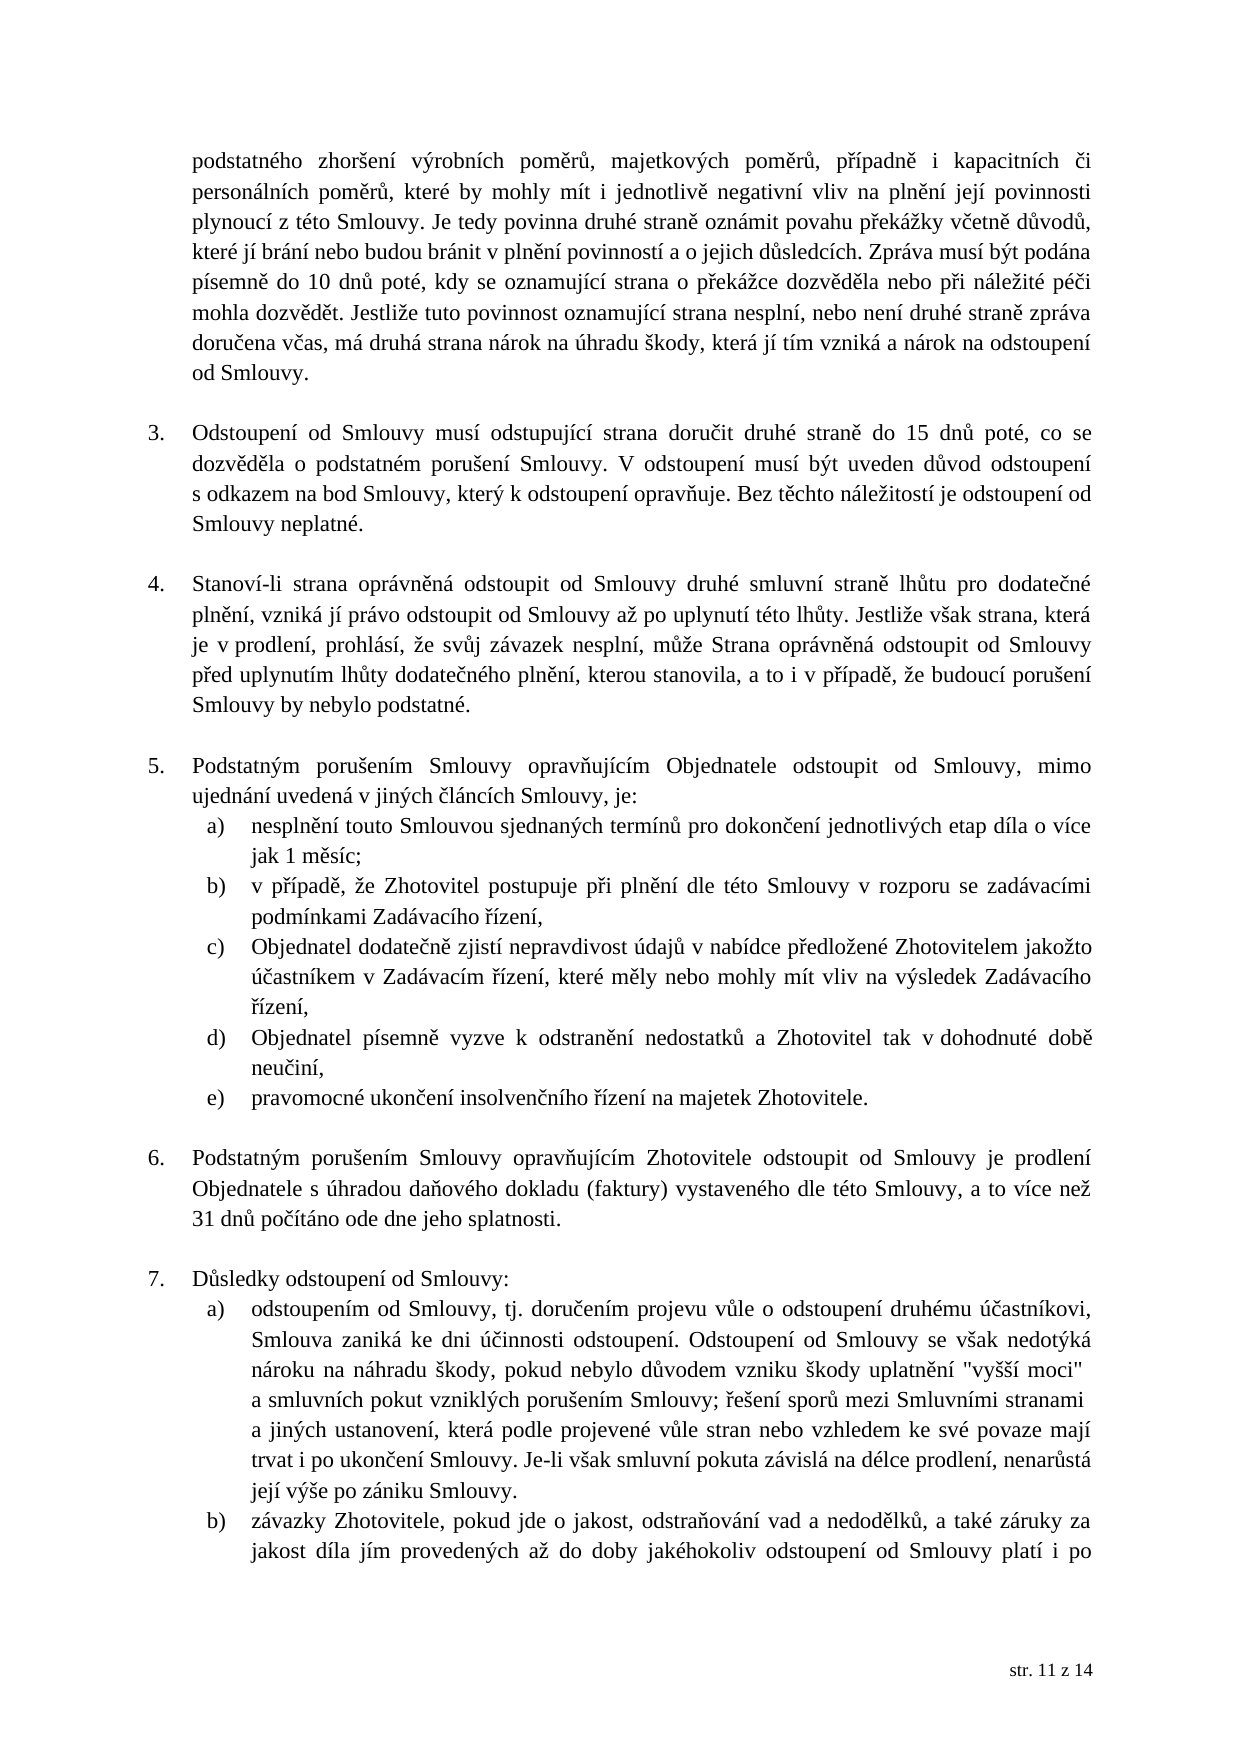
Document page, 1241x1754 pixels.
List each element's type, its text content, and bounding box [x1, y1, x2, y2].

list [207, 1507, 1093, 1563]
list nesplnění touto Smlouvou sjednaných termínů pro dokončení jednotlivých etap díla o více jak 1 měsíc; [207, 812, 1093, 869]
list Důsledky odstoupení od Smlouvy: [148, 1265, 1093, 1292]
list v případě, že Zhotovitel postupuje při plnění dle této Smlouvy v rozporu se zadávacími podmínkami Zadávacího řízení, [207, 873, 1093, 929]
list Objednatel dodatečně zjistí nepravdivost údajů v nabídce předložené Zhotovitelem jakožto účastníkem v Zadávacím řízení, které měly nebo mohly mít vliv na výsledek Zadávacího řízení, [207, 933, 1093, 1020]
list Podstatným porušením Smlouvy opravňujícím Zhotovitele odstoupit od Smlouvy je prodlení Objednatele s úhradou daňového dokladu (faktury) vystaveného dle této Smlouvy, a to více než 31 dnů počítáno ode dne jeho splatnosti. [148, 1144, 1093, 1231]
list pravomocné ukončení insolvenčního řízení na majetek Zhotovitele. [207, 1084, 1093, 1110]
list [148, 148, 1093, 385]
list Stanoví-li strana oprávněná odstoupit od Smlouvy druhé smluvní straně lhůtu pro dodatečné plnění, vzniká jí právo odstoupit od Smlouvy až po uplynutí této lhůty. Jestliže však strana, která je v prodlení, prohlásí, že svůj závazek nesplní, může Strana oprávněná odstoupit od Smlouvy před uplynutím lhůty dodatečného plnění, kterou stanovila, a to i v případě, že budoucí porušení Smlouvy by nebylo podstatné. [148, 571, 1093, 718]
list odstoupením od Smlouvy, tj. doručením projevu vůle o odstoupení druhému účastníkovi, Smlouva zaniká ke dni účinnosti odstoupení. Odstoupení od Smlouvy se však nedotýká nároku na náhradu škody, pokud nebylo důvodem vzniku škody uplatnění "vyšší moci" a smluvních pokut vzniklých porušením Smlouvy; řešení sporů mezi Smluvními stranami a jiných ustanovení, která podle projevené vůle stran nebo vzhledem ke své povaze mají trvat i po ukončení Smlouvy. Je-li však smluvní pokuta závislá na délce prodlení, nenarůstá její výše po zániku Smlouvy. [207, 1296, 1093, 1503]
list Podstatným porušením Smlouvy opravňujícím Objednatele odstoupit od Smlouvy, mimo ujednání uvedená v jiných článcích Smlouvy, je: [148, 752, 1093, 808]
list Objednatel písemně vyzve k odstranění nedostatků a Zhotovitel tak v dohodnuté době neučiní, [207, 1024, 1093, 1080]
list Odstoupení od Smlouvy musí odstupující strana doručit druhé straně do 15 dnů poté, co se dozvěděla o podstatném porušení Smlouvy. V odstoupení musí být uveden důvod odstoupení s odkazem na bod Smlouvy, který k odstoupení opravňuje. Bez těchto náležitostí je odstoupení od Smlouvy neplatné. [148, 419, 1093, 536]
